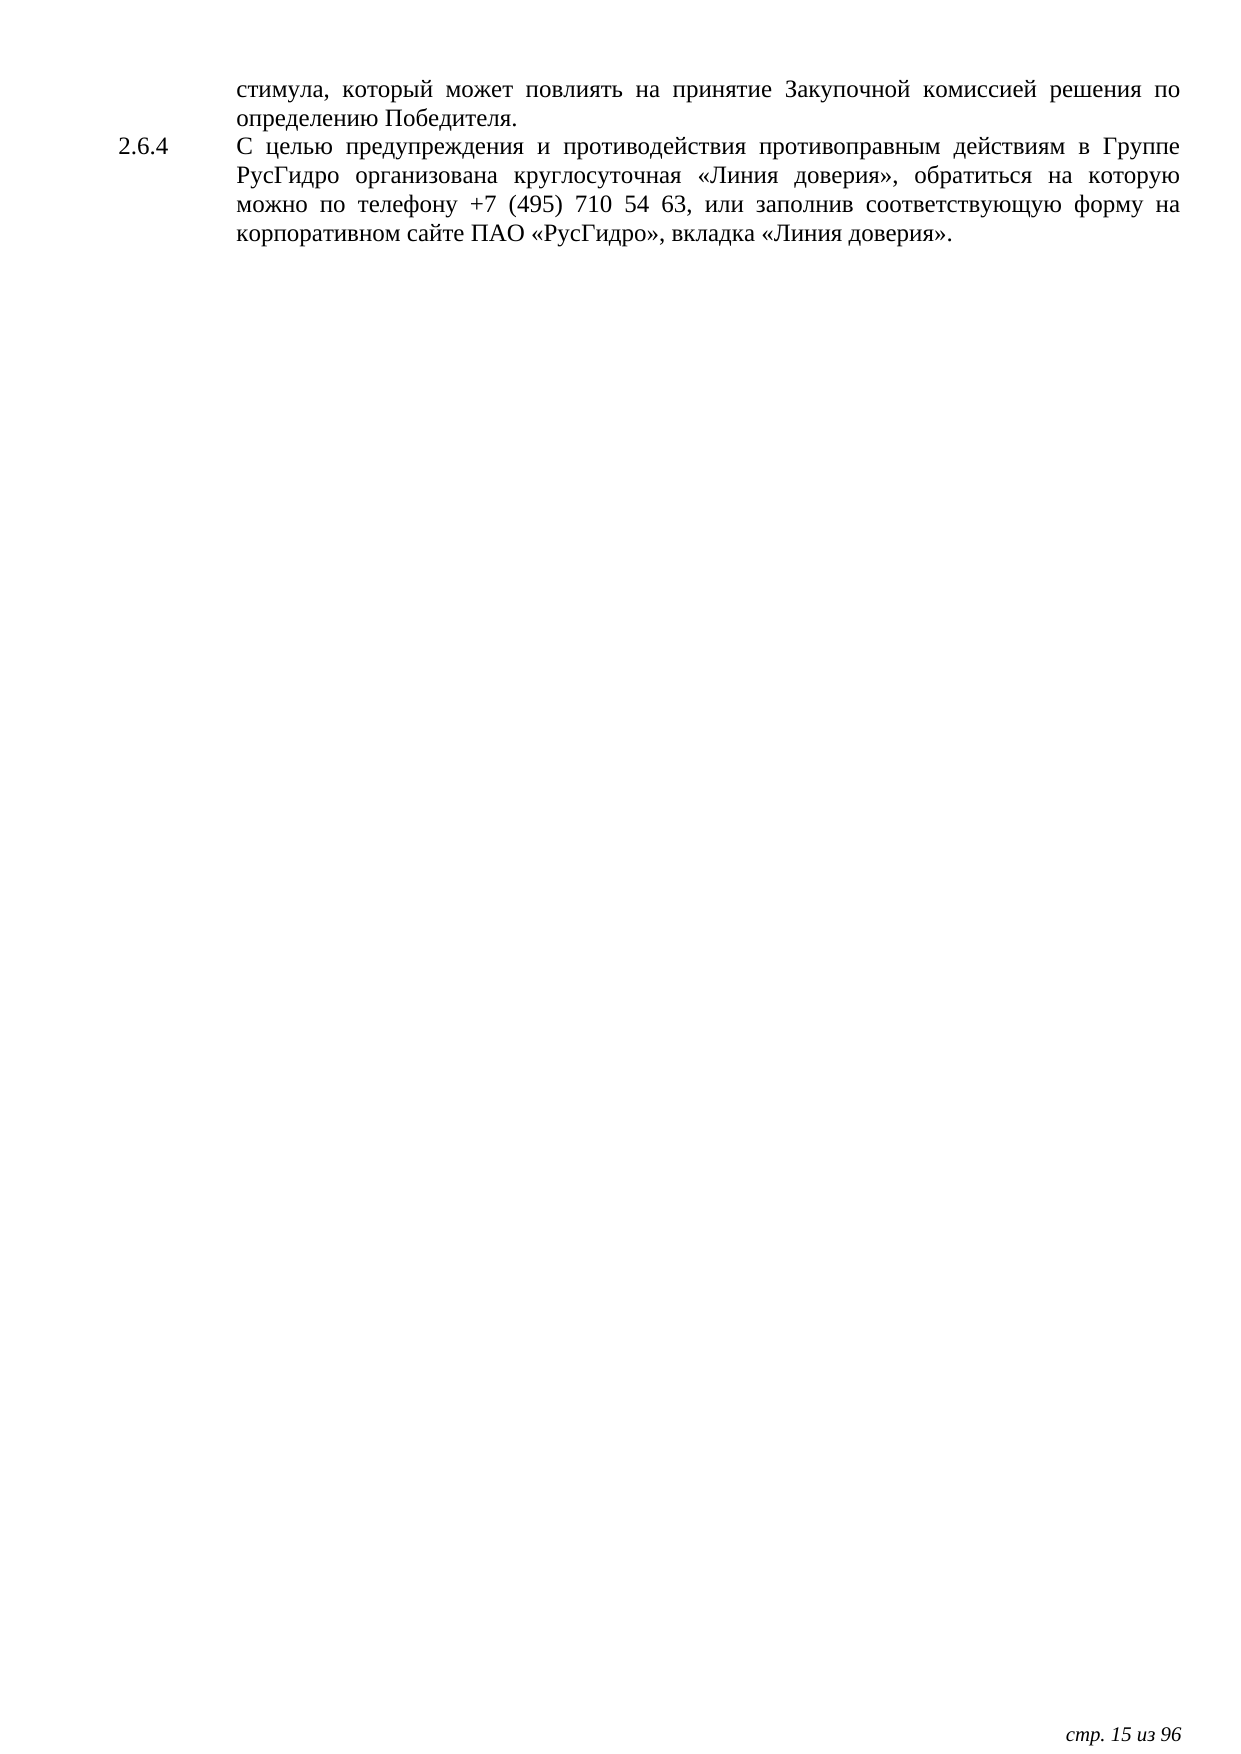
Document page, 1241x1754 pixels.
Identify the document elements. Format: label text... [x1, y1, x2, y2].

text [118, 74, 1181, 131]
text С целью предупреждения и противодействия противоправным действиям в Группе РусГидро организована круглосуточная «Линия доверия», обратиться на которую можно по телефону +7 (495) 710 54 63, или заполнив соответствующую форму на корпоративном сайте ПАО «РусГидро», вкладка «Линия доверия». [118, 131, 1181, 246]
